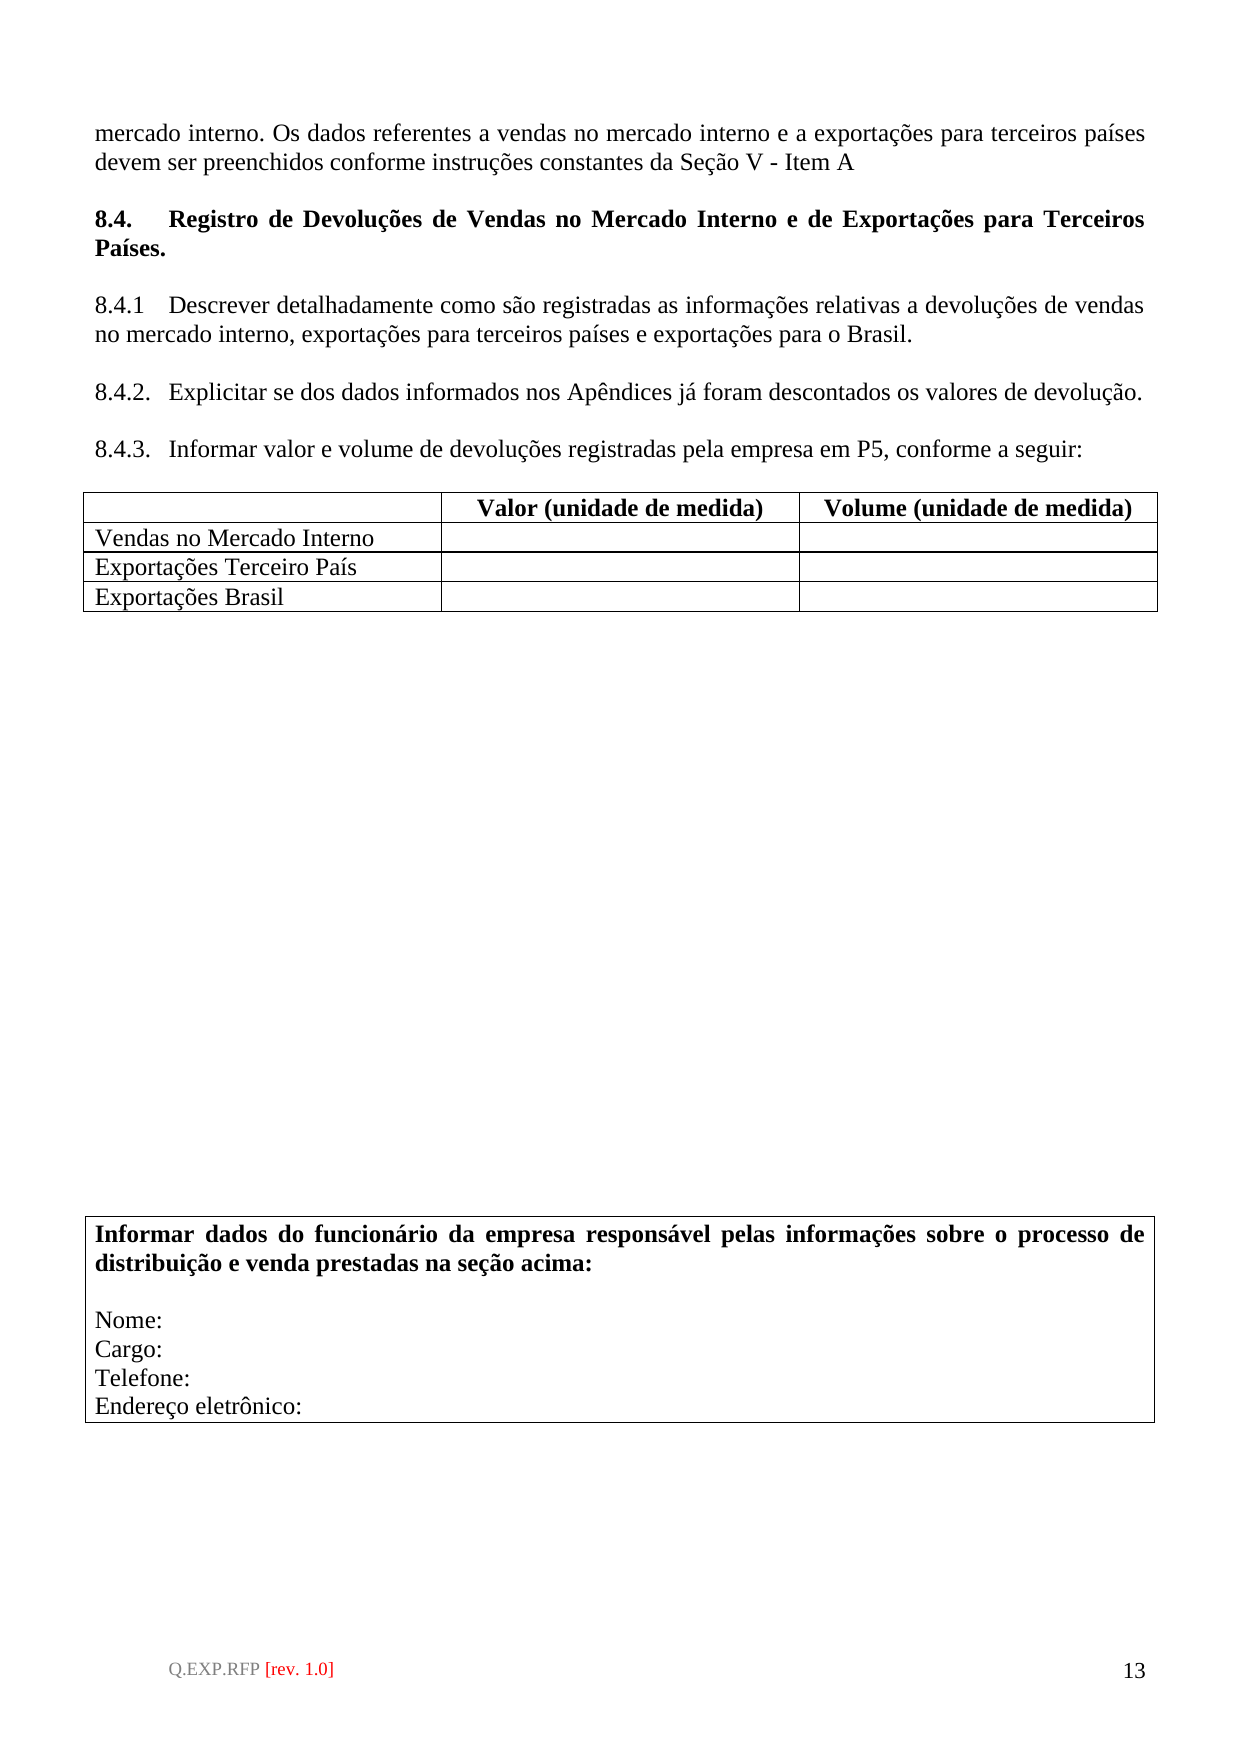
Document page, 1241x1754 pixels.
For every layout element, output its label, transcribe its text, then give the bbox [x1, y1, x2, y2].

table_cell [442, 553, 799, 581]
text Informar dados do funcionário da empresa responsável pelas informações sobre o processo de distribuição e venda prestadas na seção acima: [86, 1217, 1154, 1276]
text 8.4.2. Explicitar se dos dados informados nos Apêndices já foram descontados os valores de devolução. [94, 377, 1146, 406]
text 8.4.1 Descrever detalhadamente como são registradas as informações relativas a devoluções de vendas no mercado interno, exportações para terceiros países e exportações para o Brasil. [94, 291, 1146, 348]
text Endereço eletrônico: [86, 1388, 1154, 1422]
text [94, 118, 1146, 176]
text 8.4. Registro de Devoluções de Vendas no Mercado Interno e de Exportações para Terceiros Países. [94, 204, 1146, 262]
table_header Valor (unidade de medida) [442, 493, 799, 522]
text Nome: [94, 1305, 1146, 1334]
table_cell [800, 553, 1157, 581]
table_cell [442, 582, 799, 611]
table_header Volume (unidade de medida) [800, 493, 1157, 522]
table_cell Exportações Terceiro País [84, 553, 441, 581]
table_cell [800, 582, 1157, 611]
table_cell [800, 523, 1157, 551]
table_cell Vendas no Mercado Interno [84, 523, 441, 551]
table_cell Exportações Brasil [84, 582, 441, 611]
text Telefone: [94, 1363, 1146, 1388]
text 8.4.3. Informar valor e volume de devoluções registradas pela empresa em P5, conforme a seguir: [94, 434, 1146, 463]
table_header [84, 493, 441, 522]
table_cell [442, 523, 799, 551]
text Cargo: [94, 1334, 1146, 1363]
